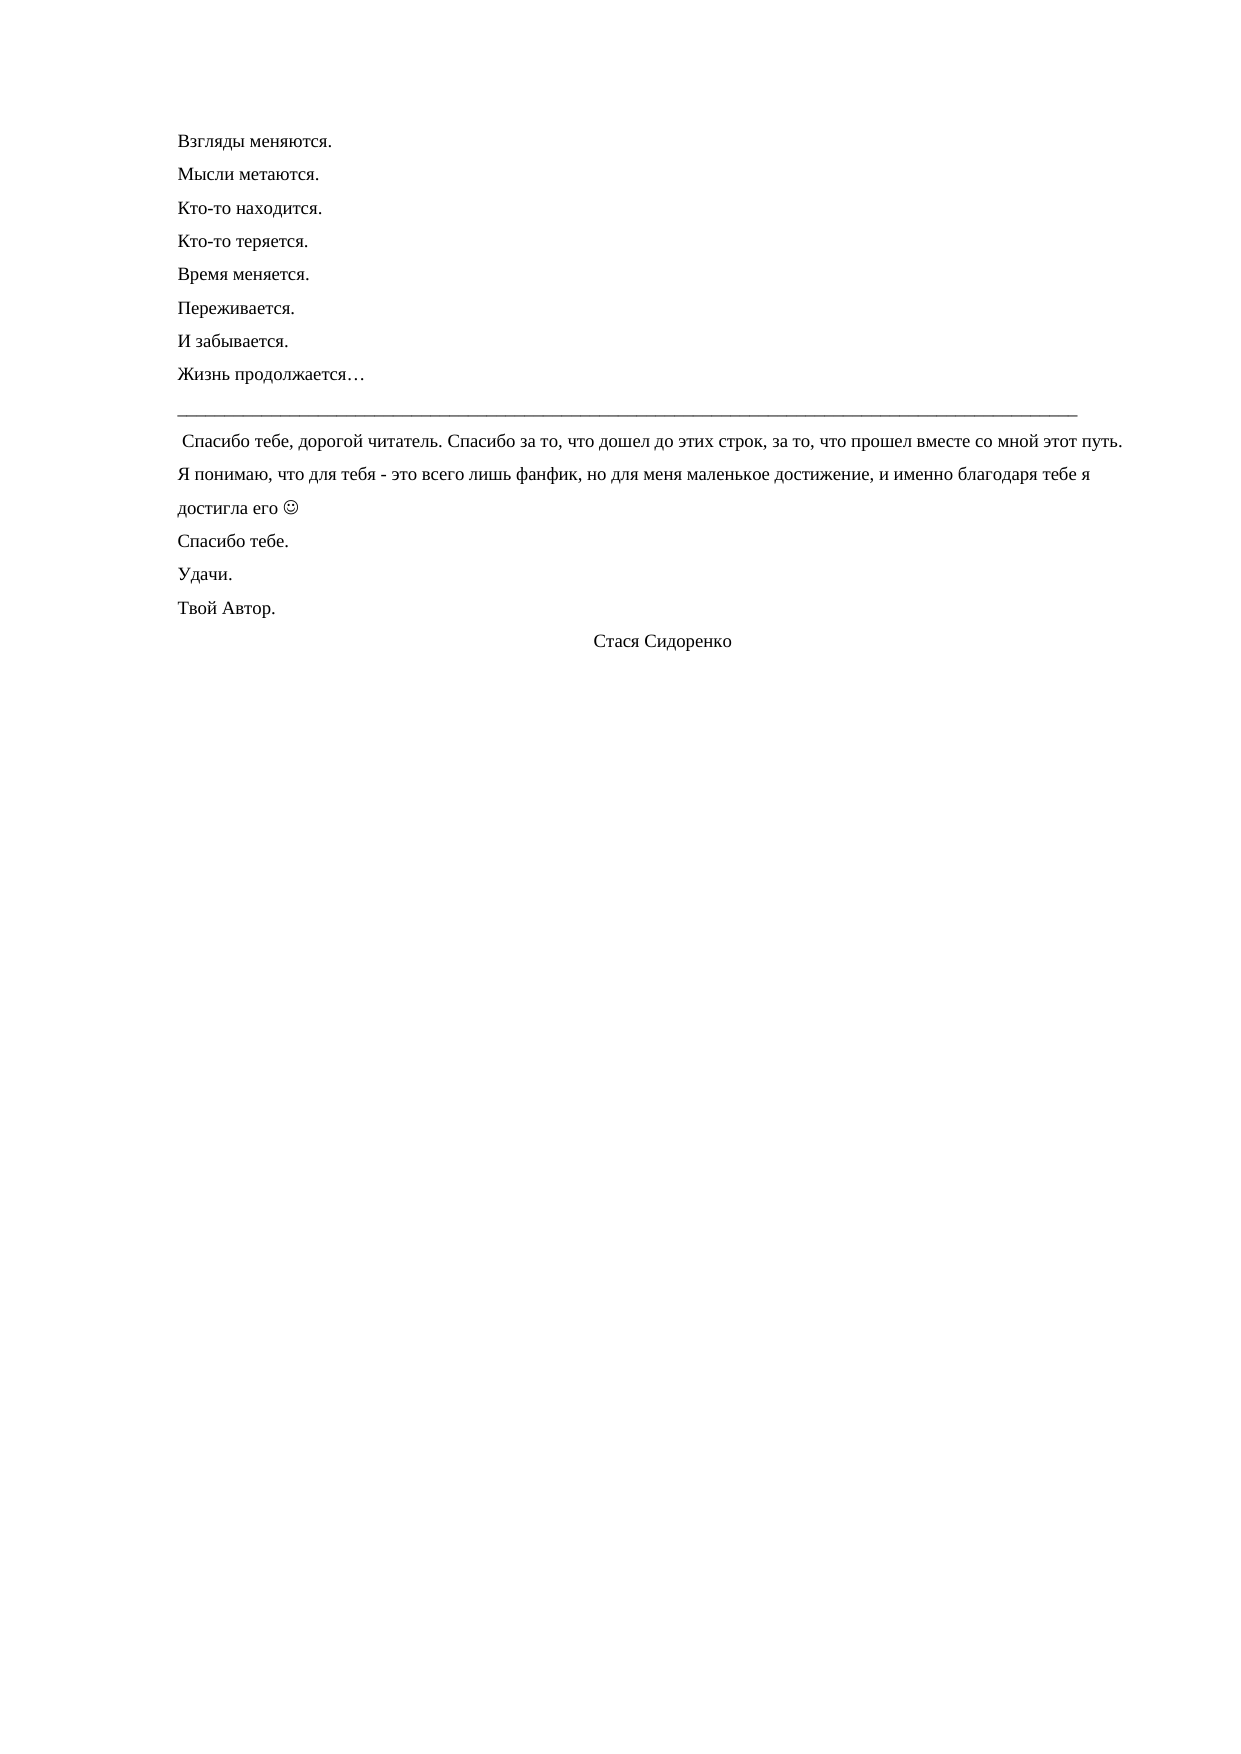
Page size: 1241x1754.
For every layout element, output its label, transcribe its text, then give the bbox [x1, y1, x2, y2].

text Спасибо тебе. [177, 518, 1152, 551]
text Твой Автор. [177, 585, 1152, 618]
text Стася Сидоренко [177, 618, 1152, 651]
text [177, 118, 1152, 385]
text Я понимаю, что для тебя - это всего лишь фанфик, но для меня маленькое достижение, и именно благодаря тебе я достигла его [177, 451, 1152, 518]
text Удачи. [177, 551, 1152, 585]
text ________________________________________________________________________________________________ [177, 385, 1152, 418]
text Спасибо тебе, дорогой читатель. Спасибо за то, что дошел до этих строк, за то, что прошел вместе со мной этот путь. [177, 418, 1152, 451]
